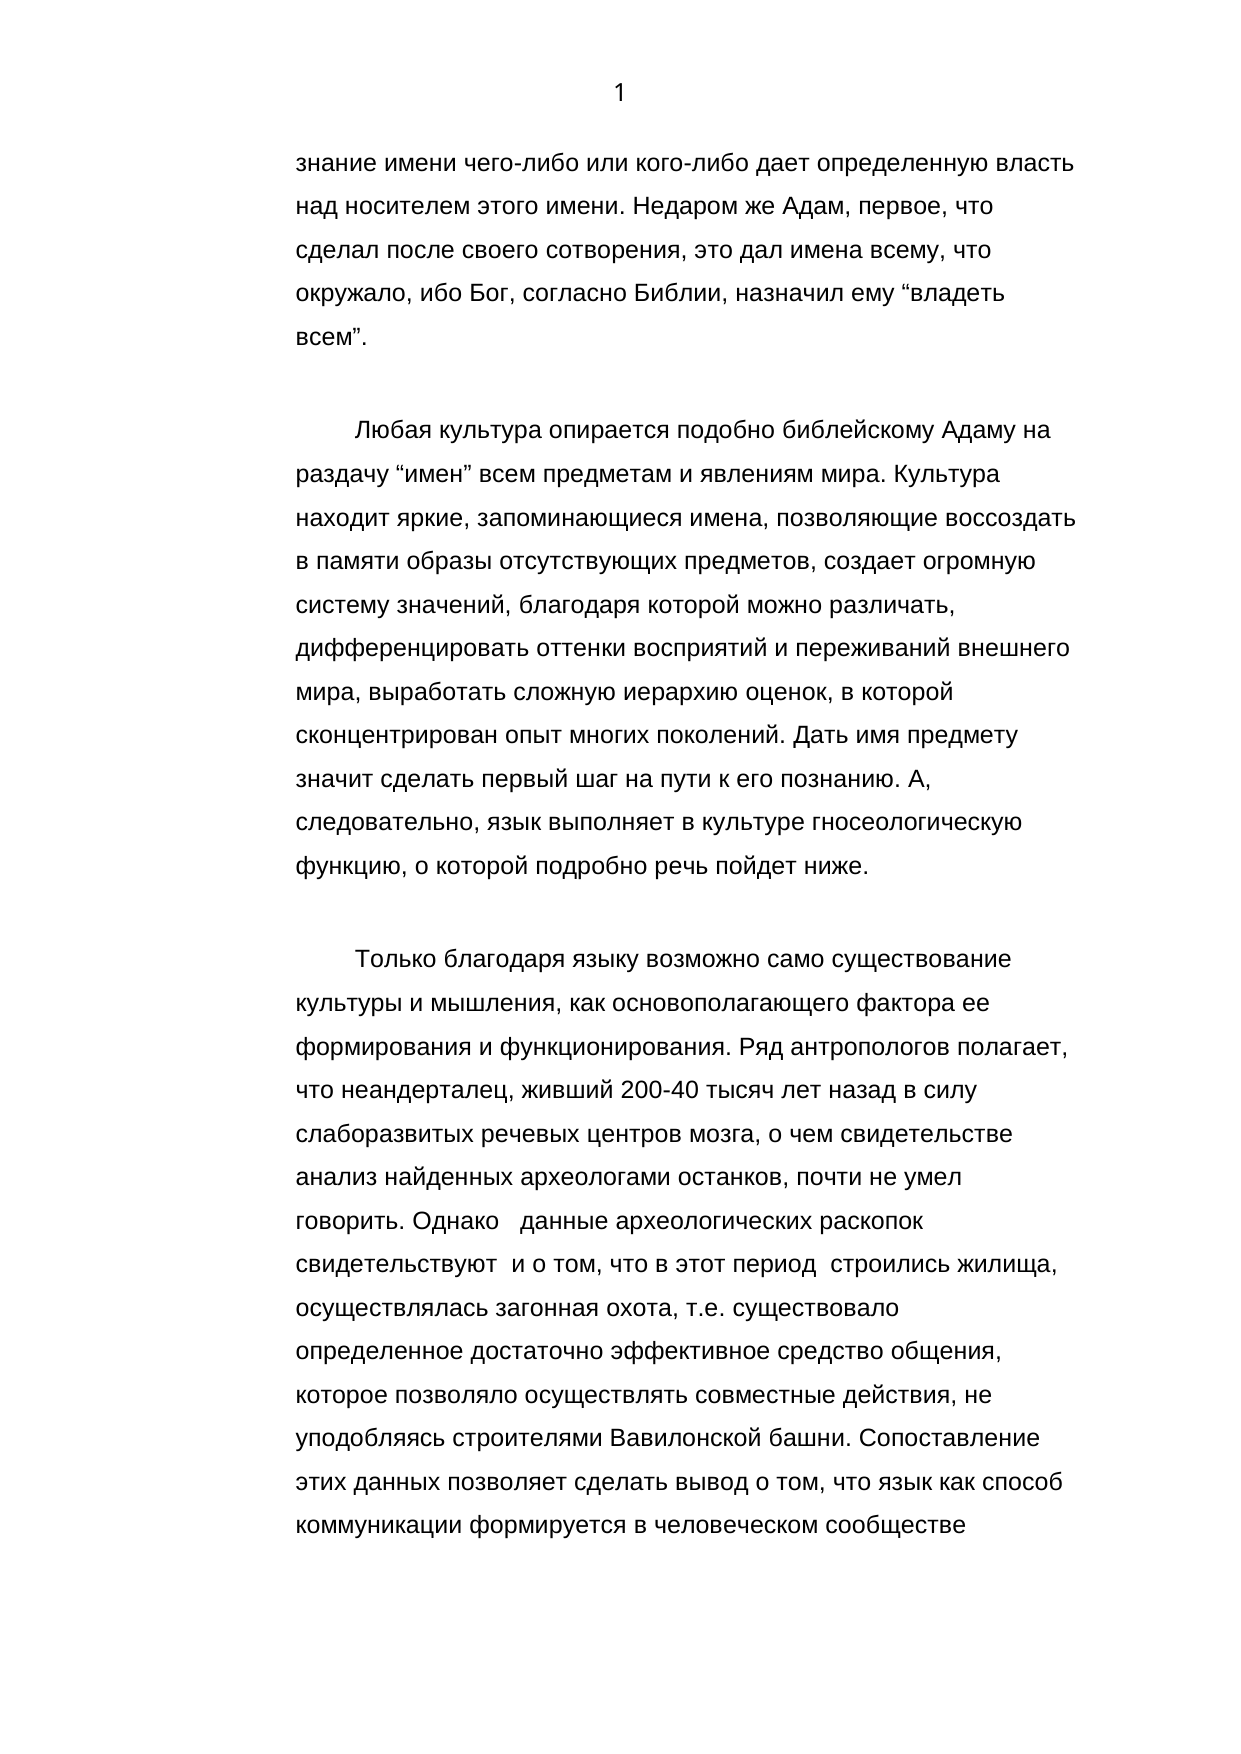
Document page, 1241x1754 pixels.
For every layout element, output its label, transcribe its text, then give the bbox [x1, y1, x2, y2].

text Любая культура опирается подобно библейскому Адаму на раздачу “имен” всем предметам и явлениям мира. Культура находит яркие, запоминающиеся имена, позволяющие воссоздать в памяти образы отсутствующих предметов, создает огромную систему значений, благодаря которой можно различать, дифференцировать оттенки восприятий и переживаний внешнего мира, выработать сложную иерархию оценок, в которой сконцентрирован опыт многих поколений. Дать имя предмету значит сделать первый шаг на пути к его познанию. А, следовательно, язык выполняет в культуре гносеологическую функцию, о которой подробно речь пойдет ниже. [295, 415, 1078, 880]
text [295, 148, 1078, 351]
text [295, 944, 1078, 1539]
